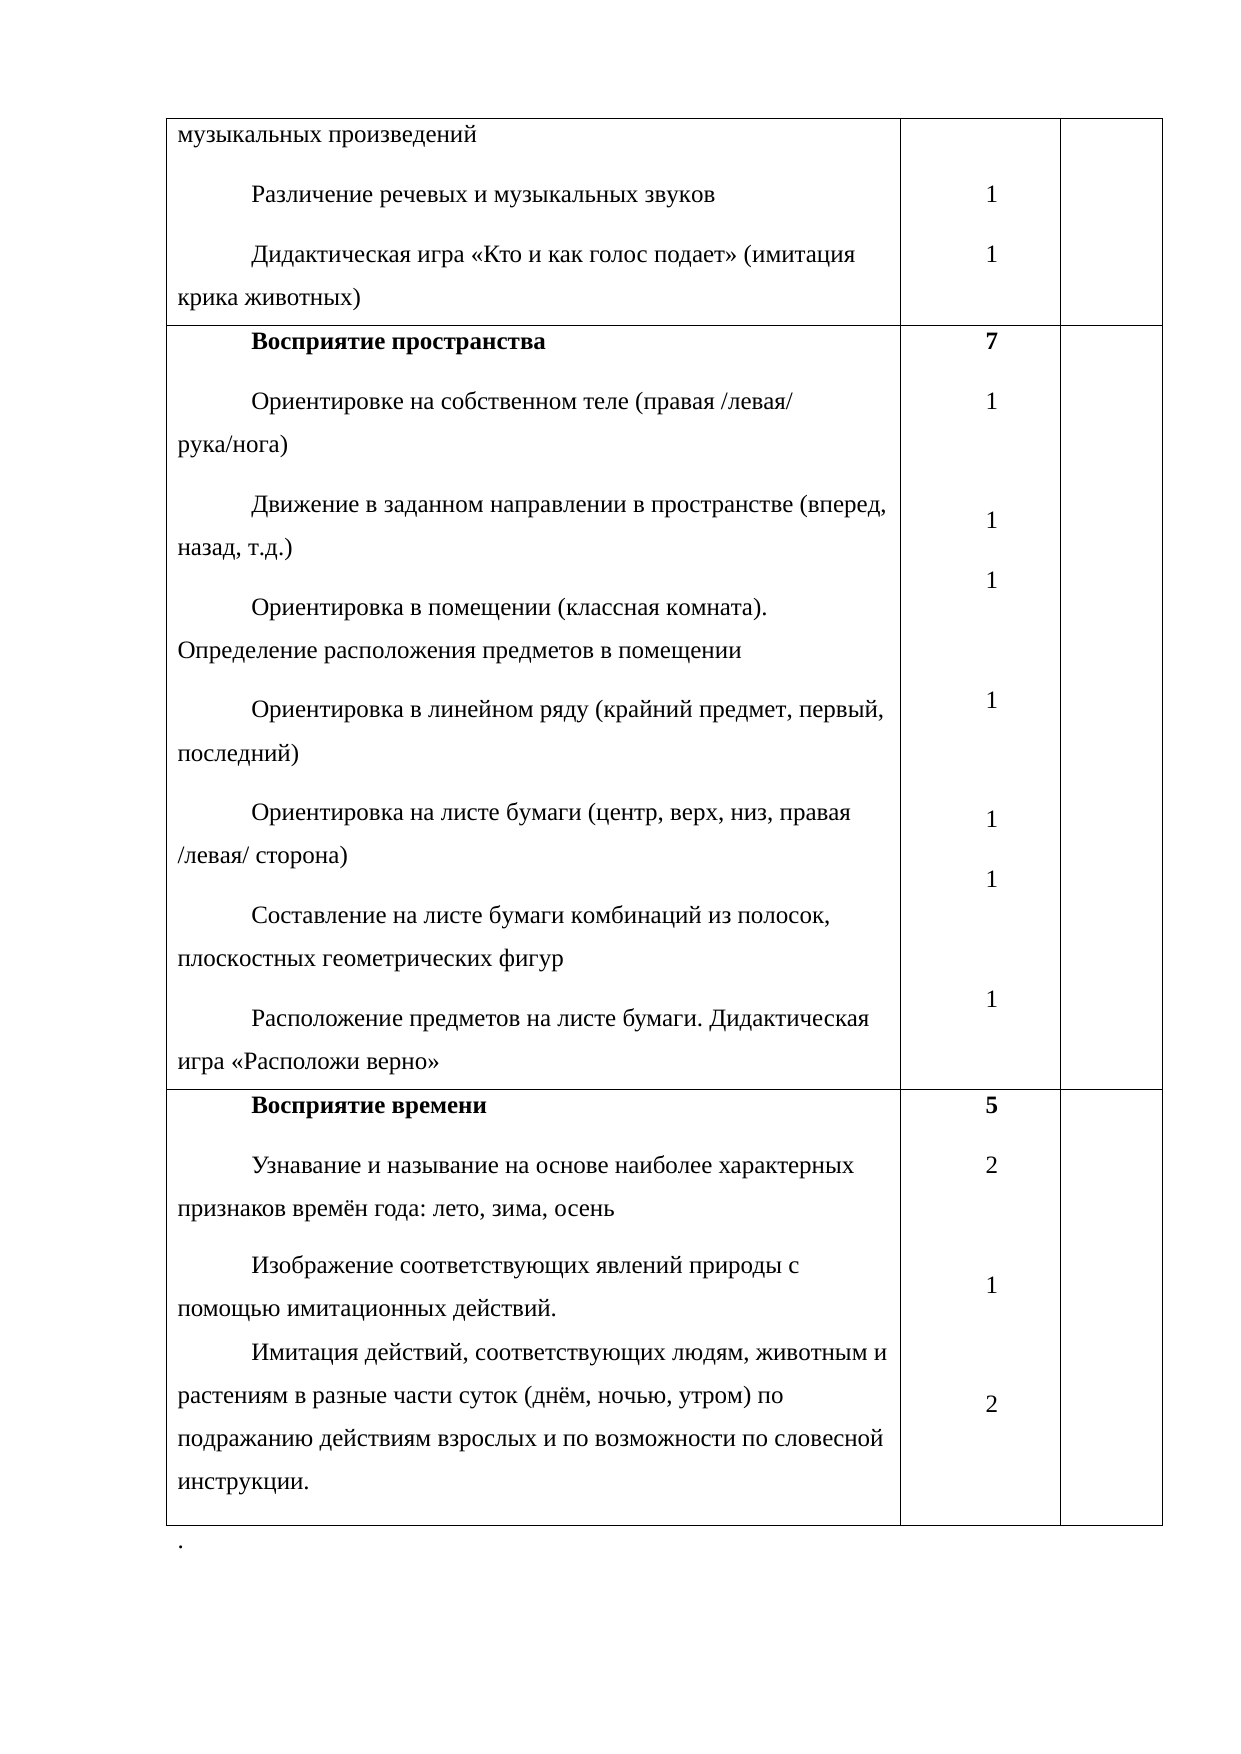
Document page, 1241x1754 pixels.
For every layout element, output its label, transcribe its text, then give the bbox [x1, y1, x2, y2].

table_cell [1061, 1090, 1162, 1524]
table_cell Восприятие пространства Ориентировке на собственном теле (правая /левая/ рука/нога) Движение в заданном направлении в пространстве (вперед, назад, т.д.) Ориентировка в помещении (классная комната). Определение расположения предметов в помещении Ориентировка в линейном ряду (крайний предмет, первый, последний) Ориентировка на листе бумаги (центр, верх, низ, правая /левая/ сторона) Составление на листе бумаги комбинаций из полосок, плоскостных геометрических фигур Расположение предметов на листе бумаги. Дидактическая игра «Расположи верно» [167, 326, 900, 1089]
table_cell [1061, 326, 1162, 1089]
table_cell 5 2 1 1 1 [901, 119, 1060, 325]
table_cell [167, 119, 900, 325]
table_cell [1061, 119, 1162, 325]
table_cell Восприятие времени Узнавание и называние на основе наиболее характерных признаков времён года: лето, зима, осень Изображение соответствующих явлений природы с помощью имитационных действий. Имитация действий, соответствующих людям, животным и растениям в разные части суток (днём, ночью, утром) по подражанию действиям взрослых и по возможности по словесной инструкции. [167, 1090, 900, 1524]
text . [177, 1526, 1152, 1554]
table_cell 5 2 1 2 [901, 1090, 1060, 1524]
table_cell 7 1 1 1 1 1 1 1 [901, 326, 1060, 1089]
